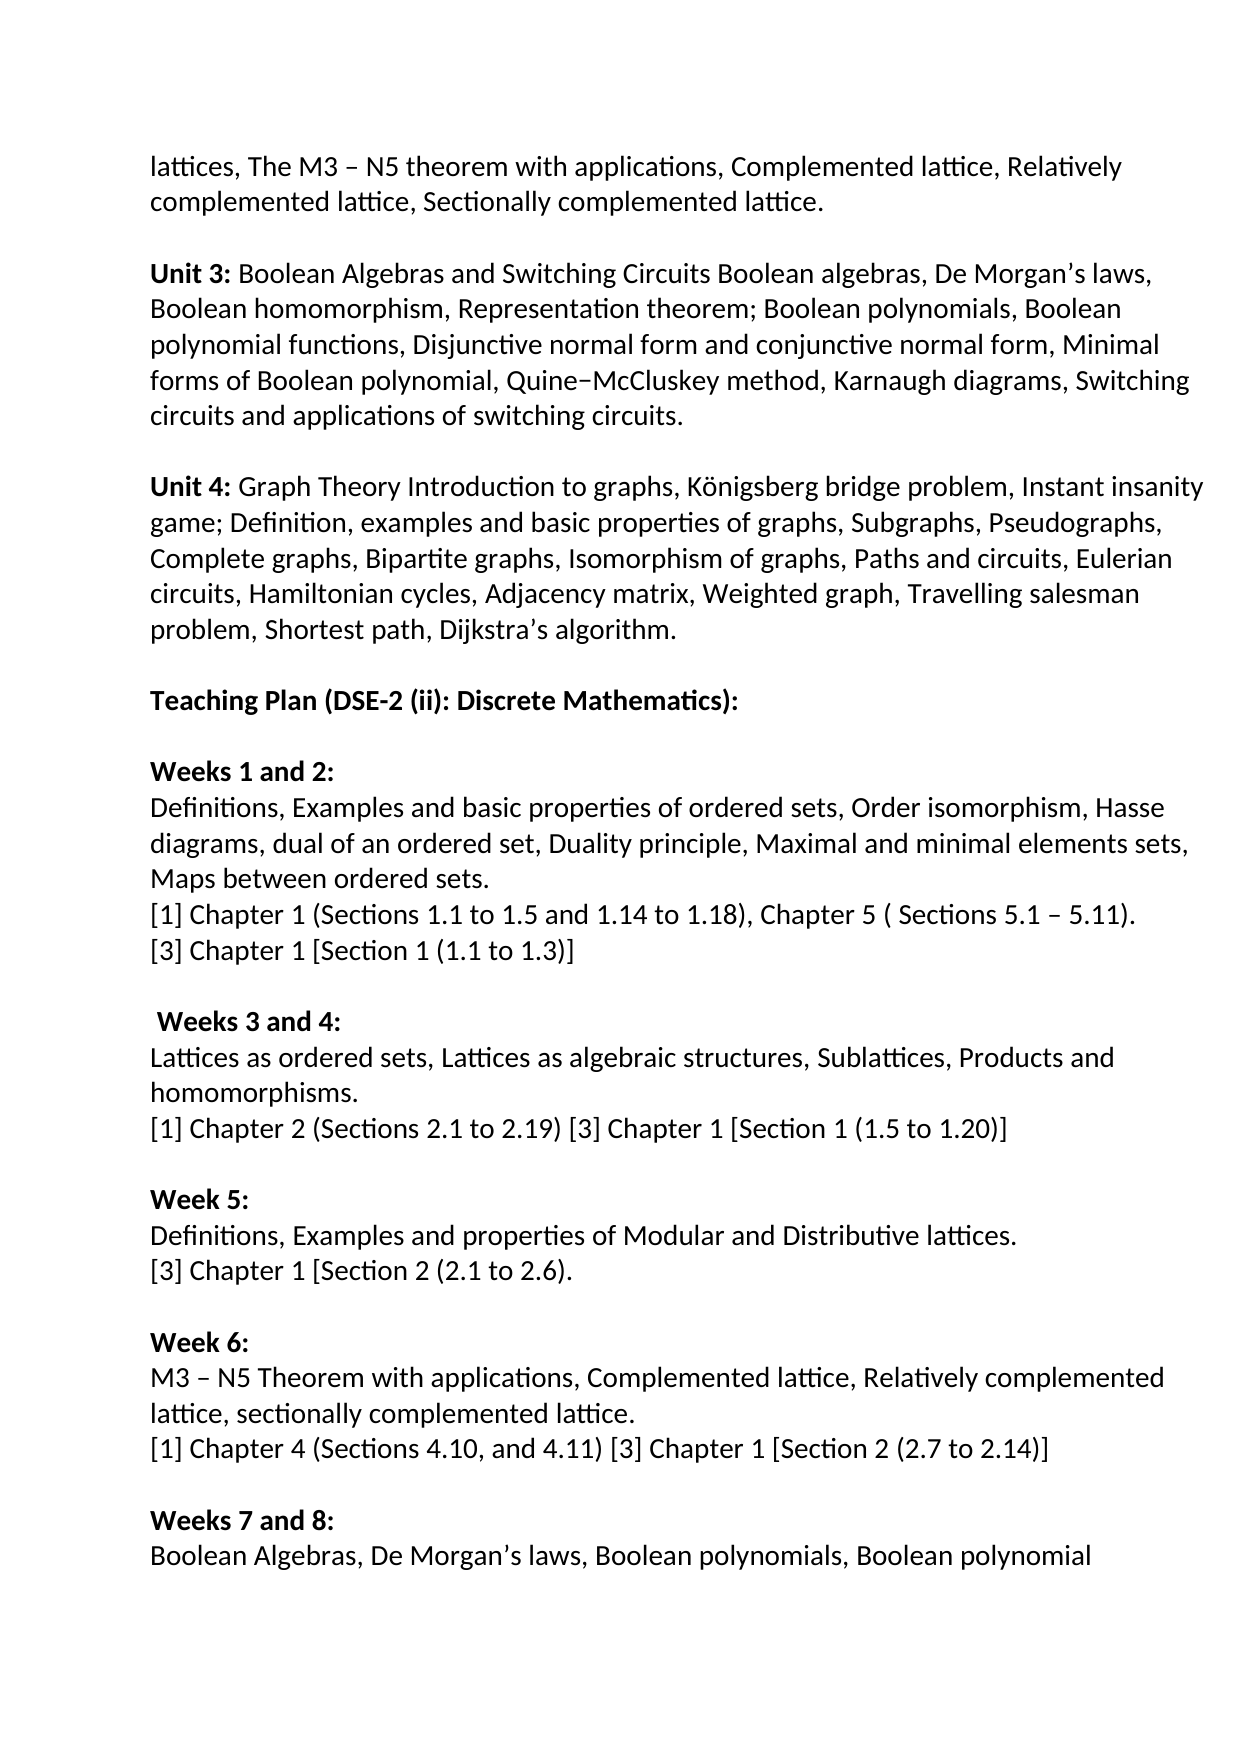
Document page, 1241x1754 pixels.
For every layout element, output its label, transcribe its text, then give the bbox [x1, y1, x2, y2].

text Unit 3: Boolean Algebras and Switching Circuits Boolean algebras, De Morgan’s laws, Boolean homomorphism, Representation theorem; Boolean polynomials, Boolean polynomial functions, Disjunctive normal form and conjunctive normal form, Minimal forms of Boolean polynomial, Quine−McCluskey method, Karnaugh diagrams, Switching circuits and applications of switching circuits. [150, 255, 1215, 433]
subtitle Weeks 3 and 4: [157, 1003, 1215, 1039]
text [1] Chapter 4 (Sections 4.10, and 4.11) [3] Chapter 1 [Section 2 (2.7 to 2.14)] [150, 1431, 1215, 1466]
text lattices, The M3 – N5 theorem with applications, Complemented lattice, Relatively complemented lattice, Sectionally complemented lattice. [150, 148, 1127, 219]
text Definitions, Examples and basic properties of ordered sets, Order isomorphism, Hasse diagrams, dual of an ordered set, Duality principle, Maximal and minimal elements sets, Maps between ordered sets. [150, 789, 1191, 896]
text Boolean Algebras, De Morgan’s laws, Boolean polynomials, Boolean polynomial [150, 1537, 1215, 1573]
text [3] Chapter 1 [Section 2 (2.1 to 2.6). [150, 1252, 1215, 1288]
text Weeks 1 and 2: [150, 753, 1215, 789]
subtitle Week 5: [150, 1181, 1215, 1217]
text Unit 4: Graph Theory Introduction to graphs, Königsberg bridge problem, Instant insanity game; Definition, examples and basic properties of graphs, Subgraphs, Pseudographs, Complete graphs, Bipartite graphs, Isomorphism of graphs, Paths and circuits, Eulerian circuits, Hamiltonian cycles, Adjacency matrix, Weighted graph, Travelling salesman [150, 468, 1206, 611]
text Lattices as ordered sets, Lattices as algebraic structures, Sublattices, Products and homomorphisms. [150, 1039, 1215, 1110]
text problem, Shortest path, Dijkstra’s algorithm. [150, 611, 1215, 647]
text M3 – N5 Theorem with applications, Complemented lattice, Relatively complemented lattice, sectionally complemented lattice. [150, 1359, 1169, 1431]
text [1] Chapter 1 (Sections 1.1 to 1.5 and 1.14 to 1.18), Chapter 5 ( Sections 5.1 – 5.11). [150, 896, 1215, 932]
subtitle Weeks 7 and 8: [150, 1502, 1215, 1537]
text [1] Chapter 2 (Sections 2.1 to 2.19) [3] Chapter 1 [Section 1 (1.5 to 1.20)] [150, 1110, 1215, 1146]
subtitle Week 6: [150, 1324, 1215, 1359]
text Definitions, Examples and properties of Modular and Distributive lattices. [150, 1217, 1215, 1252]
subtitle Teaching Plan (DSE-2 (ii): Discrete Mathematics): [150, 682, 1215, 718]
text [3] Chapter 1 [Section 1 (1.1 to 1.3)] [150, 932, 1215, 967]
